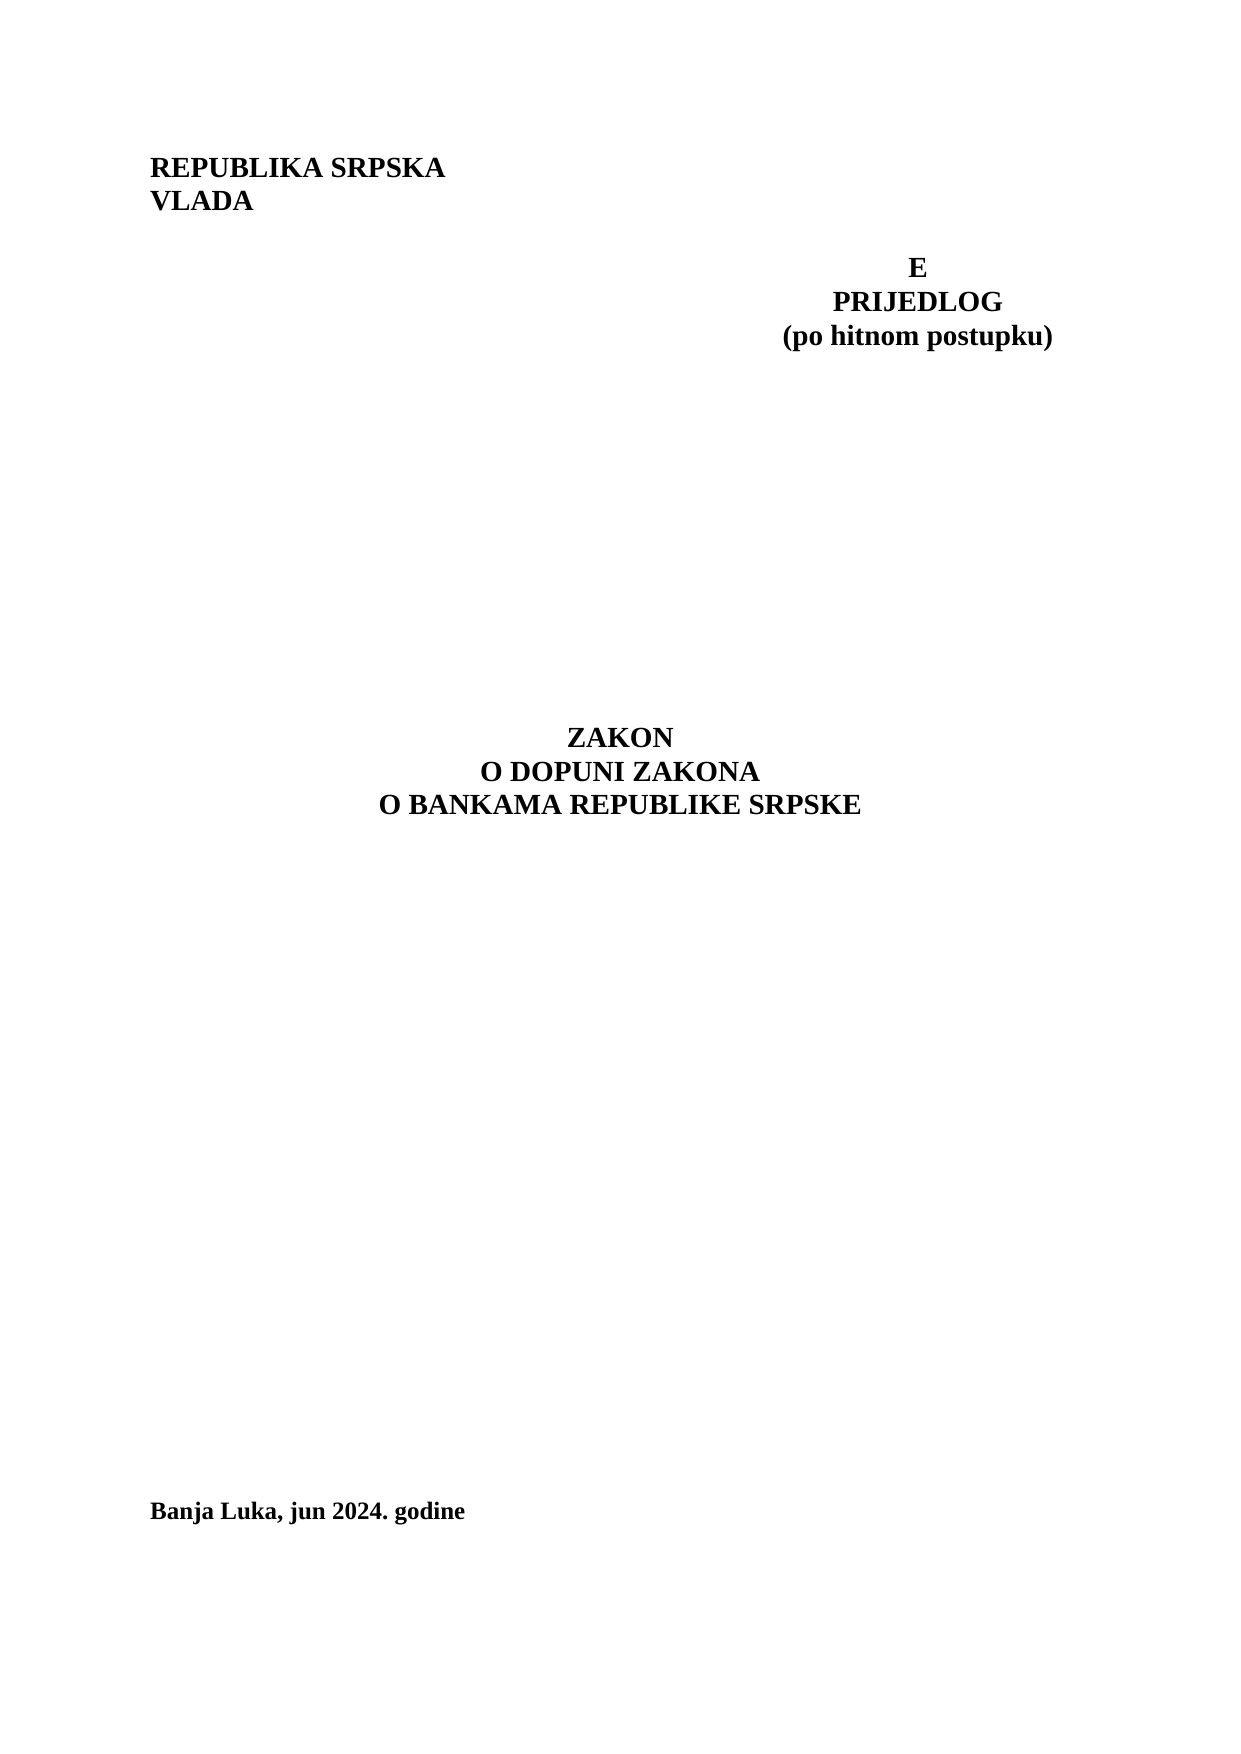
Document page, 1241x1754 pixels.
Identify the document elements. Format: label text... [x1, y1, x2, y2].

text PRIJEDLOG [150, 284, 1090, 318]
text O DOPUNI ZAKONA [150, 754, 1090, 787]
text REPUBLIKA SRPSKA [150, 150, 1090, 183]
text Banja Luka, jun 2024. godine [150, 1496, 1090, 1525]
text (po hitnom postupku) [150, 318, 1090, 351]
text ZAKON [150, 720, 1090, 754]
text O BANKAMA REPUBLIKE SRPSKE [150, 787, 1090, 821]
text VLADA [150, 183, 1090, 217]
text E [150, 251, 1090, 284]
